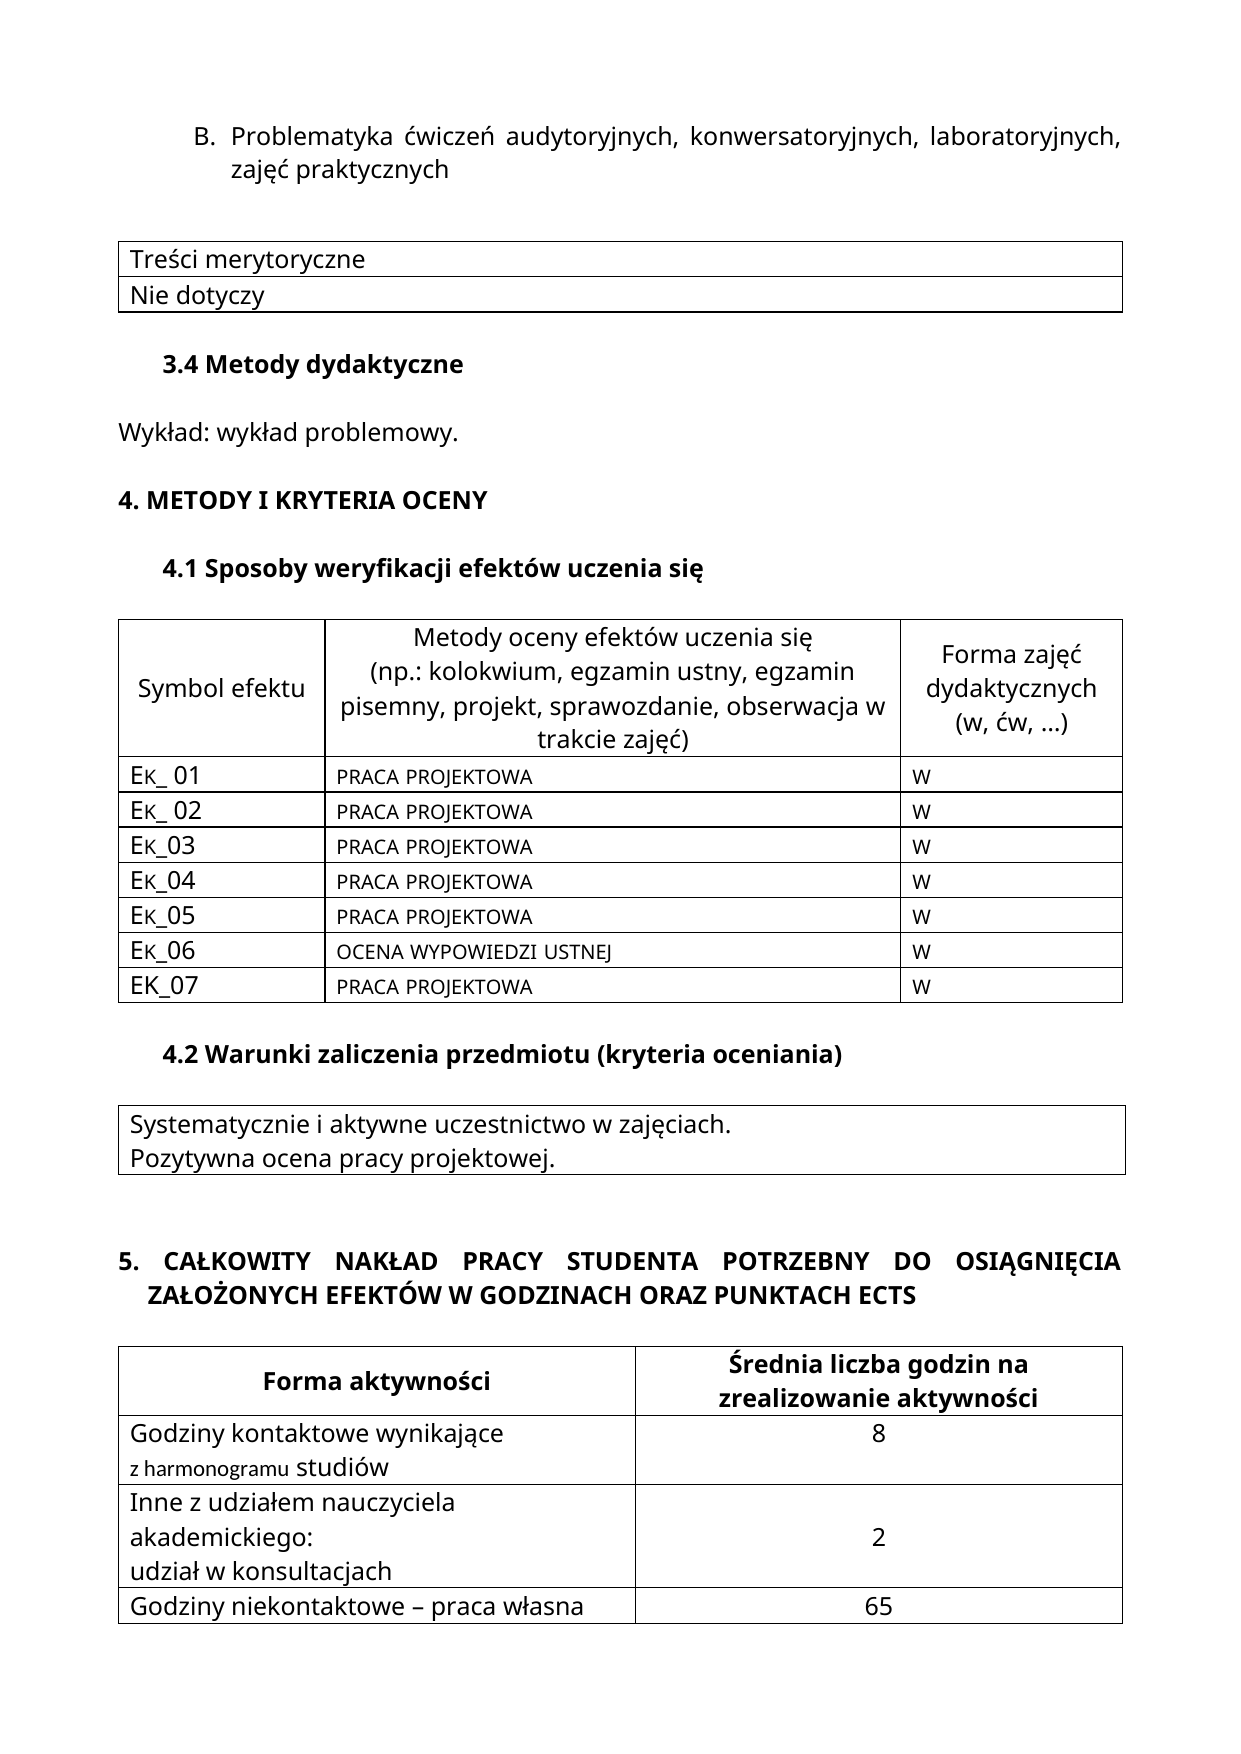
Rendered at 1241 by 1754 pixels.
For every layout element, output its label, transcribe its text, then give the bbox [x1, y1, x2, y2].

text Wykład: wykład problemowy. [118, 414, 1122, 449]
table_cell 65 [636, 1588, 1122, 1622]
table_cell 8 [636, 1416, 1122, 1484]
text 4.1 Sposoby weryfikacji efektów uczenia się [162, 551, 1122, 585]
table_cell EK_07 [119, 968, 324, 1002]
table_cell Ek_ 02 [119, 793, 324, 826]
table_cell w [901, 898, 1122, 932]
table_cell w [901, 933, 1122, 967]
table_cell praca projektowa [326, 757, 900, 791]
table_cell Godziny kontaktowe wynikające z harmonogramu studiów [119, 1416, 635, 1484]
text 4. METODY I KRYTERIA OCENY [118, 483, 1122, 517]
list Problematyka ćwiczeń audytoryjnych, konwersatoryjnych, laboratoryjnych, zajęć praktycznych [193, 118, 1122, 186]
table_header Średnia liczba godzin na zrealizowanie aktywności [636, 1347, 1122, 1415]
table_cell praca projektowa [326, 793, 900, 826]
table_cell 2 [636, 1485, 1122, 1587]
table_header Forma aktywności [119, 1347, 635, 1415]
table_cell Ek_05 [119, 898, 324, 932]
table_cell praca projektowa [326, 898, 900, 932]
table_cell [119, 1588, 635, 1622]
table_header Forma zajęć dydaktycznych (w, ćw, …) [901, 620, 1122, 756]
table_cell w [901, 968, 1122, 1002]
text 5. CAŁKOWITY NAKŁAD PRACY STUDENTA POTRZEBNY DO OSIĄGNIĘCIA ZAŁOŻONYCH EFEKTÓW W GODZINACH ORAZ PUNKTACH ECTS [118, 1243, 1122, 1312]
table_header Treści merytoryczne [119, 242, 1122, 276]
text 3.4 Metody dydaktyczne [162, 346, 1122, 381]
table_cell Ek_04 [119, 863, 324, 897]
table_cell Ek_03 [119, 828, 324, 862]
table_header Symbol efektu [119, 620, 324, 756]
table_header Systematycznie i aktywne uczestnictwo w zajęciach. Pozytywna ocena pracy projektowej. [119, 1106, 1125, 1174]
table_cell ocena wypowiedzi ustnej [326, 933, 900, 967]
table_cell Inne z udziałem nauczyciela akademickiego: udział w konsultacjach [119, 1485, 635, 1587]
table_cell praca projektowa [326, 863, 900, 897]
table_cell w [901, 757, 1122, 791]
table_cell Ek_06 [119, 933, 324, 967]
table_cell Ek_ 01 [119, 757, 324, 791]
table_cell Nie dotyczy [119, 277, 1122, 311]
table_cell w [901, 863, 1122, 897]
table_header Metody oceny efektów uczenia się (np.: kolokwium, egzamin ustny, egzamin pisemny, projekt, sprawozdanie, obserwacja w trakcie zajęć) [326, 620, 900, 756]
text 4.2 Warunki zaliczenia przedmiotu (kryteria oceniania) [162, 1037, 1122, 1071]
table_cell w [901, 793, 1122, 826]
table_cell w [901, 828, 1122, 862]
table_cell praca projektowa [326, 968, 900, 1002]
table_cell praca projektowa [326, 828, 900, 862]
